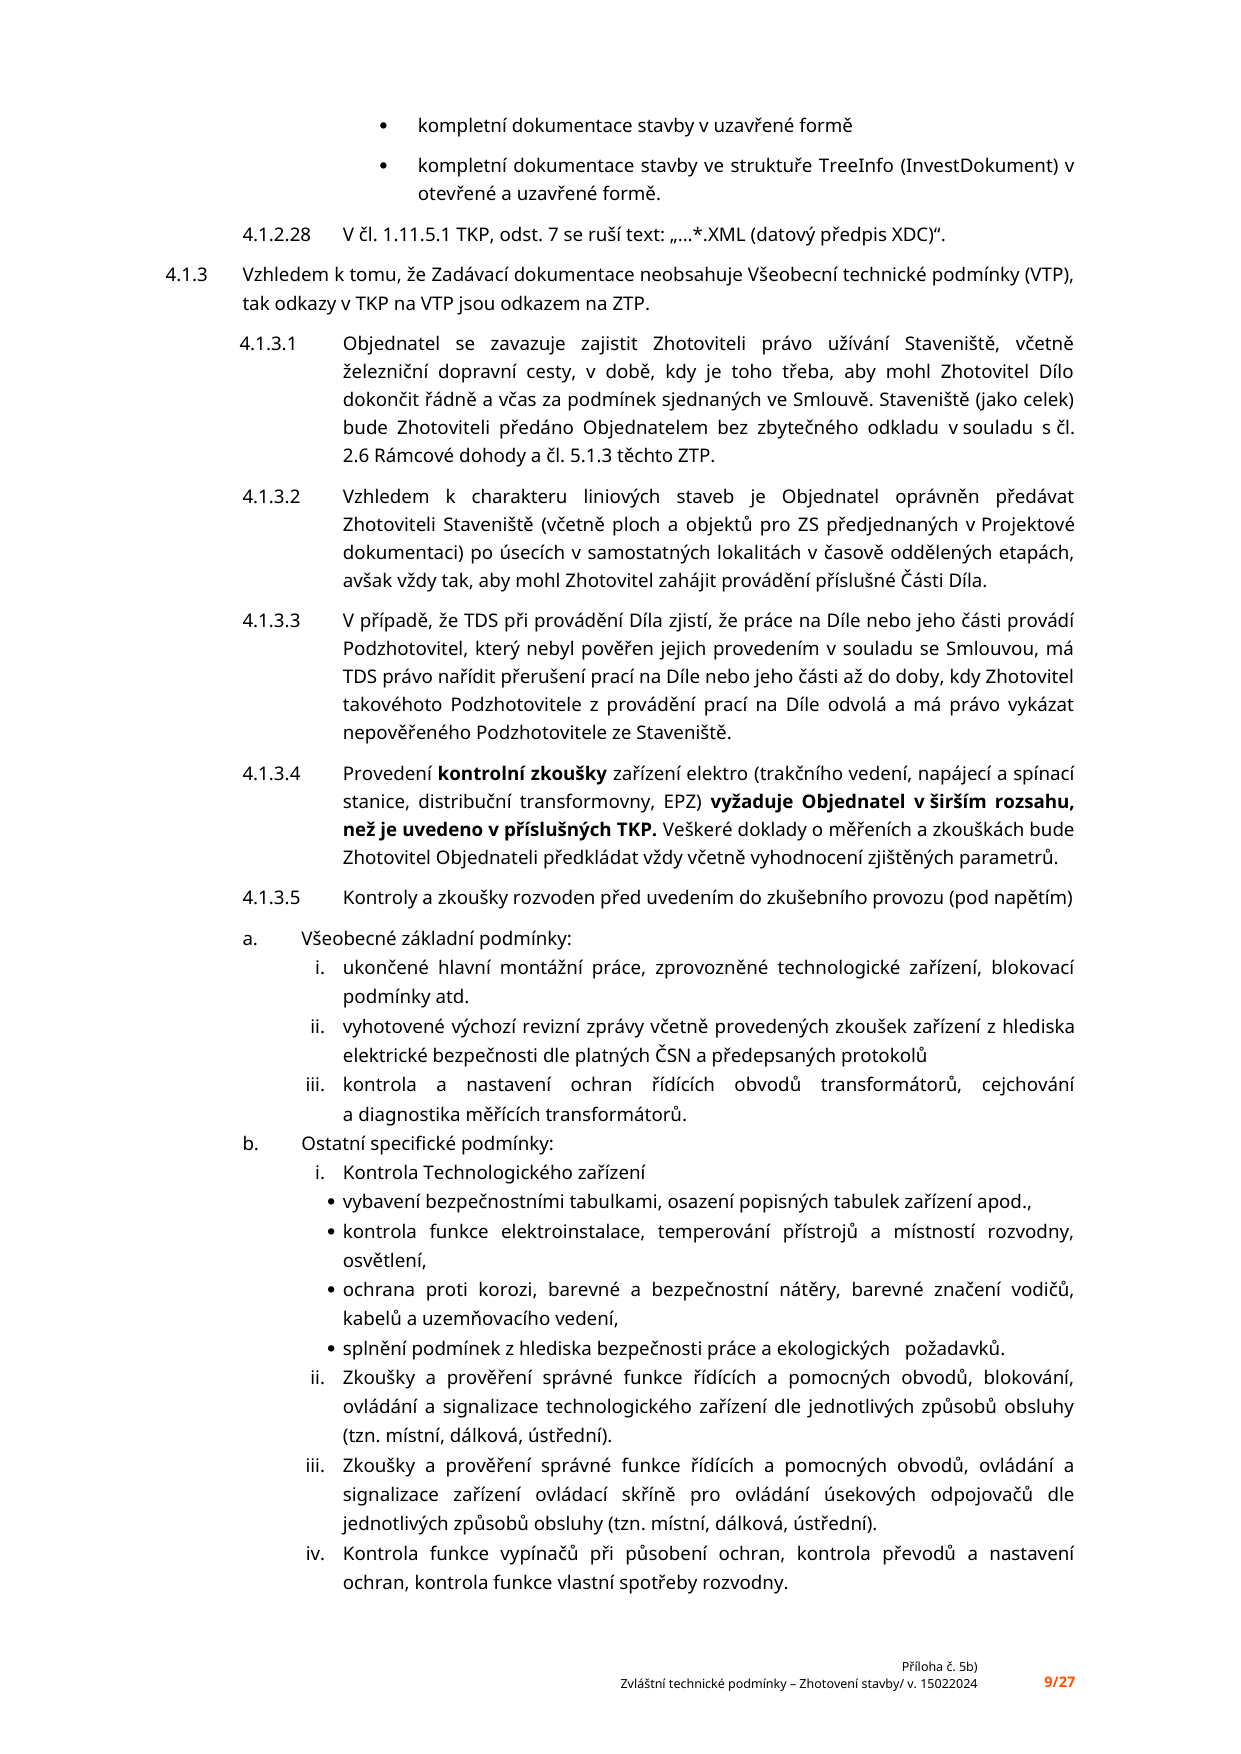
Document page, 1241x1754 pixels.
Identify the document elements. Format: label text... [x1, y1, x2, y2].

text V případě, že TDS při provádění Díla zjistí, že práce na Díle nebo jeho části provádí Podzhotovitel, který nebyl pověřen jejich provedením v souladu se Smlouvou, má TDS právo nařídit přerušení prací na Díle nebo jeho části až do doby, kdy Zhotovitel takovéhoto Podzhotovitele z provádění prací na Díle odvolá a má právo vykázat nepověřeného Podzhotovitele ze Staveniště. [242, 607, 1075, 745]
list Kontrola funkce vypínačů při působení ochran, kontrola převodů a nastavení ochran, kontrola funkce vlastní spotřeby rozvodny. [325, 1540, 1075, 1595]
list Zkoušky a prověření správné funkce řídících a pomocných obvodů, ovládání a signalizace zařízení ovládací skříně pro ovládání úsekových odpojovačů dle jednotlivých způsobů obsluhy (tzn. místní, dálková, ústřední). [325, 1452, 1075, 1536]
list vyhotovené výchozí revizní zprávy včetně provedených zkoušek zařízení z hlediska elektrické bezpečnosti dle platných ČSN a předepsaných protokolů [325, 1013, 1075, 1068]
list ochrana proti korozi, barevné a bezpečnostní nátěry, barevné značení vodičů, kabelů a uzemňovacího vedení, [328, 1276, 1075, 1331]
list kompletní dokumentace stavby v uzavřené formě [380, 112, 1075, 138]
text Provedení kontrolní zkoušky zařízení elektro (trakčního vedení, napájecí a spínací stanice, distribuční transformovny, EPZ) vyžaduje Objednatel v širším rozsahu, než je uvedeno v příslušných TKP. Veškeré doklady o měřeních a zkouškách bude Zhotovitel Objednateli předkládat vždy včetně vyhodnocení zjištěných parametrů. [242, 760, 1075, 870]
text V čl. 1.11.5.1 TKP, odst. 7 se ruší text: „…*.XML (datový předpis XDC)“. [242, 221, 1075, 247]
list kompletní dokumentace stavby ve struktuře TreeInfo (InvestDokument) v otevřené a uzavřené formě. [380, 153, 1075, 206]
list kontrola a nastavení ochran řídících obvodů transformátorů, cejchování a diagnostika měřících transformátorů. [325, 1072, 1075, 1126]
list Všeobecné základní podmínky: [242, 925, 1075, 951]
text Vzhledem k charakteru liniových staveb je Objednatel oprávněn předávat Zhotoviteli Staveniště (včetně ploch a objektů pro ZS předjednaných v Projektové dokumentaci) po úsecích v samostatných lokalitách v časově oddělených etapách, avšak vždy tak, aby mohl Zhotovitel zahájit provádění příslušné Části Díla. [242, 483, 1075, 592]
list Ostatní specifické podmínky: [242, 1130, 1075, 1156]
list Zkoušky a prověření správné funkce řídících a pomocných obvodů, blokování, ovládání a signalizace technologického zařízení dle jednotlivých způsobů obsluhy (tzn. místní, dálková, ústřední). [325, 1364, 1075, 1448]
list ukončené hlavní montážní práce, zprovozněné technologické zařízení, blokovací podmínky atd. [325, 954, 1075, 1009]
list splnění podmínek z hlediska bezpečnosti práce a ekologických požadavků. [328, 1335, 1075, 1361]
list Objednatel se zavazuje zajistit Zhotoviteli právo užívání Staveniště, včetně železniční dopravní cesty, v době, kdy je toho třeba, aby mohl Zhotovitel Dílo dokončit řádně a včas za podmínek sjednaných ve Smlouvě. Staveniště (jako celek) bude Zhotoviteli předáno Objednatelem bez zbytečného odkladu v souladu s čl. 2.6 Rámcové dohody a čl. 5.1.3 těchto ZTP. [239, 330, 1075, 468]
list kontrola funkce elektroinstalace, temperování přístrojů a místností rozvodny, osvětlení, [328, 1218, 1075, 1273]
text Kontroly a zkoušky rozvoden před uvedením do zkušebního provozu (pod napětím) [242, 885, 1075, 910]
text Vzhledem k tomu, že Zadávací dokumentace neobsahuje Všeobecní technické podmínky (VTP), tak odkazy v TKP na VTP jsou odkazem na ZTP. [165, 262, 1075, 315]
list Kontrola Technologického zařízení [325, 1159, 1075, 1185]
list vybavení bezpečnostními tabulkami, osazení popisných tabulek zařízení apod., [328, 1189, 1075, 1214]
